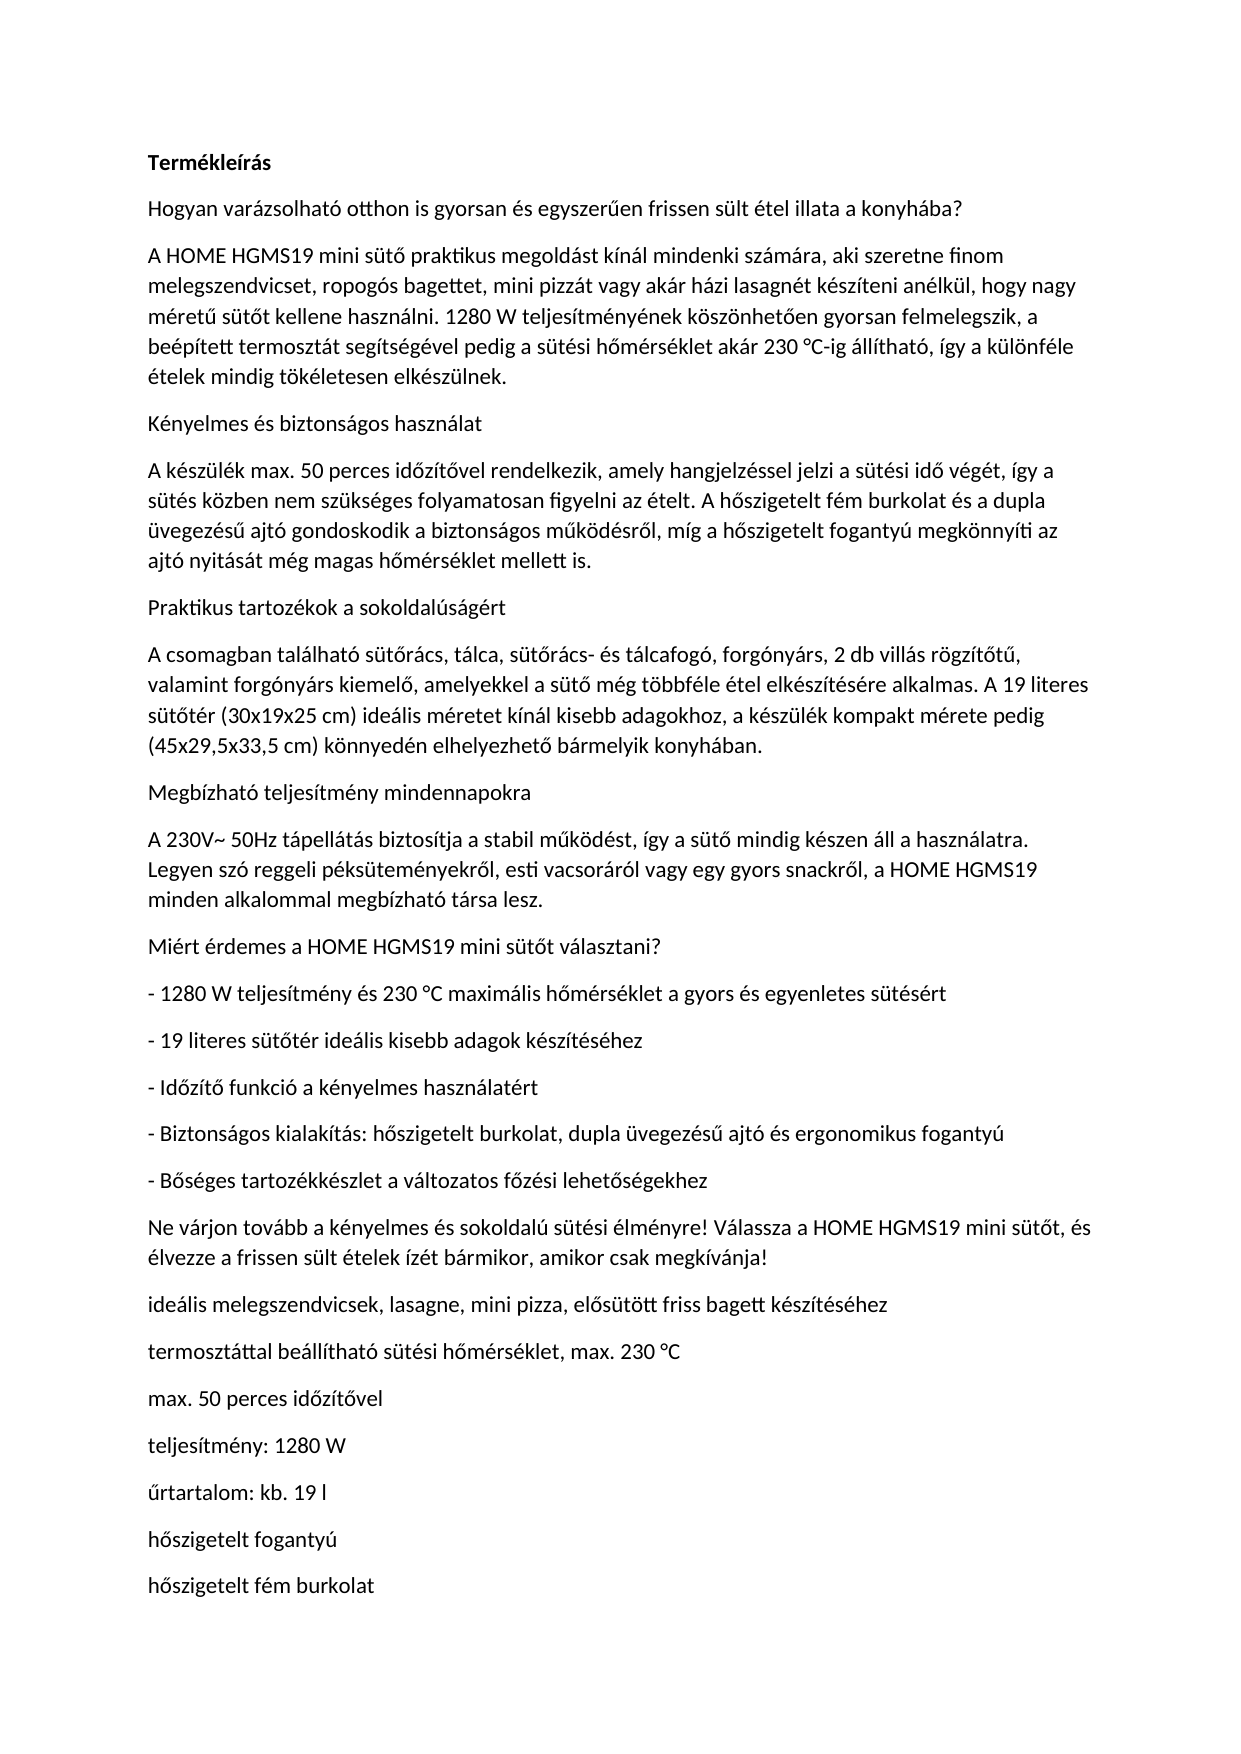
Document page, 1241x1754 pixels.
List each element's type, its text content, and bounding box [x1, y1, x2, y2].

text Termékleírás [148, 148, 1093, 176]
text hőszigetelt fém burkolat [148, 1572, 1093, 1599]
text hőszigetelt fogantyú [148, 1525, 1093, 1553]
text Hogyan varázsolható otthon is gyorsan és egyszerűen frissen sült étel illata a konyhába? [148, 194, 1093, 222]
text - Bőséges tartozékkészlet a változatos főzési lehetőségekhez [148, 1166, 1093, 1194]
text ideális melegszendvicsek, lasagne, mini pizza, elősütött friss bagett készítéséhez [148, 1290, 1093, 1318]
text űrtartalom: kb. 19 l [148, 1478, 1093, 1506]
text max. 50 perces időzítővel [148, 1384, 1093, 1412]
text A csomagban található sütőrács, tálca, sütőrács- és tálcafogó, forgónyárs, 2 db villás rögzítőtű, valamint forgónyárs kiemelő, amelyekkel a sütő még többféle étel elkészítésére alkalmas. A 19 literes sütőtér (30x19x25 cm) ideális méretet kínál kisebb adagokhoz, a készülék kompakt mérete pedig (45x29,5x33,5 cm) könnyedén elhelyezhető bármelyik konyhában. [148, 640, 1093, 759]
text teljesítmény: 1280 W [148, 1431, 1093, 1459]
text - 19 literes sütőtér ideális kisebb adagok készítéséhez [148, 1026, 1093, 1054]
text - Biztonságos kialakítás: hőszigetelt burkolat, dupla üvegezésű ajtó és ergonomikus fogantyú [148, 1119, 1093, 1147]
text A 230V~ 50Hz tápellátás biztosítja a stabil működést, így a sütő mindig készen áll a használatra. Legyen szó reggeli péksüteményekről, esti vacsoráról vagy egy gyors snackről, a HOME HGMS19 minden alkalommal megbízható társa lesz. [148, 825, 1093, 913]
text A készülék max. 50 perces időzítővel rendelkezik, amely hangjelzéssel jelzi a sütési idő végét, így a sütés közben nem szükséges folyamatosan figyelni az ételt. A hőszigetelt fém burkolat és a dupla üvegezésű ajtó gondoskodik a biztonságos működésről, míg a hőszigetelt fogantyú megkönnyíti az ajtó nyitását még magas hőmérséklet mellett is. [148, 456, 1093, 574]
text - 1280 W teljesítmény és 230 °C maximális hőmérséklet a gyors és egyenletes sütésért [148, 979, 1093, 1007]
text Miért érdemes a HOME HGMS19 mini sütőt választani? [148, 932, 1093, 960]
text Kényelmes és biztonságos használat [148, 409, 1093, 437]
text Megbízható teljesítmény mindennapokra [148, 778, 1093, 806]
text termosztáttal beállítható sütési hőmérséklet, max. 230 °C [148, 1337, 1093, 1365]
text A HOME HGMS19 mini sütő praktikus megoldást kínál mindenki számára, aki szeretne finom melegszendvicset, ropogós bagettet, mini pizzát vagy akár házi lasagnét készíteni anélkül, hogy nagy méretű sütőt kellene használni. 1280 W teljesítményének köszönhetően gyorsan felmelegszik, a beépített termosztát segítségével pedig a sütési hőmérséklet akár 230 °C-ig állítható, így a különféle ételek mindig tökéletesen elkészülnek. [148, 241, 1093, 390]
text Praktikus tartozékok a sokoldalúságért [148, 593, 1093, 621]
text - Időzítő funkció a kényelmes használatért [148, 1073, 1093, 1101]
text Ne várjon tovább a kényelmes és sokoldalú sütési élményre! Válassza a HOME HGMS19 mini sütőt, és élvezze a frissen sült ételek ízét bármikor, amikor csak megkívánja! [148, 1213, 1093, 1271]
